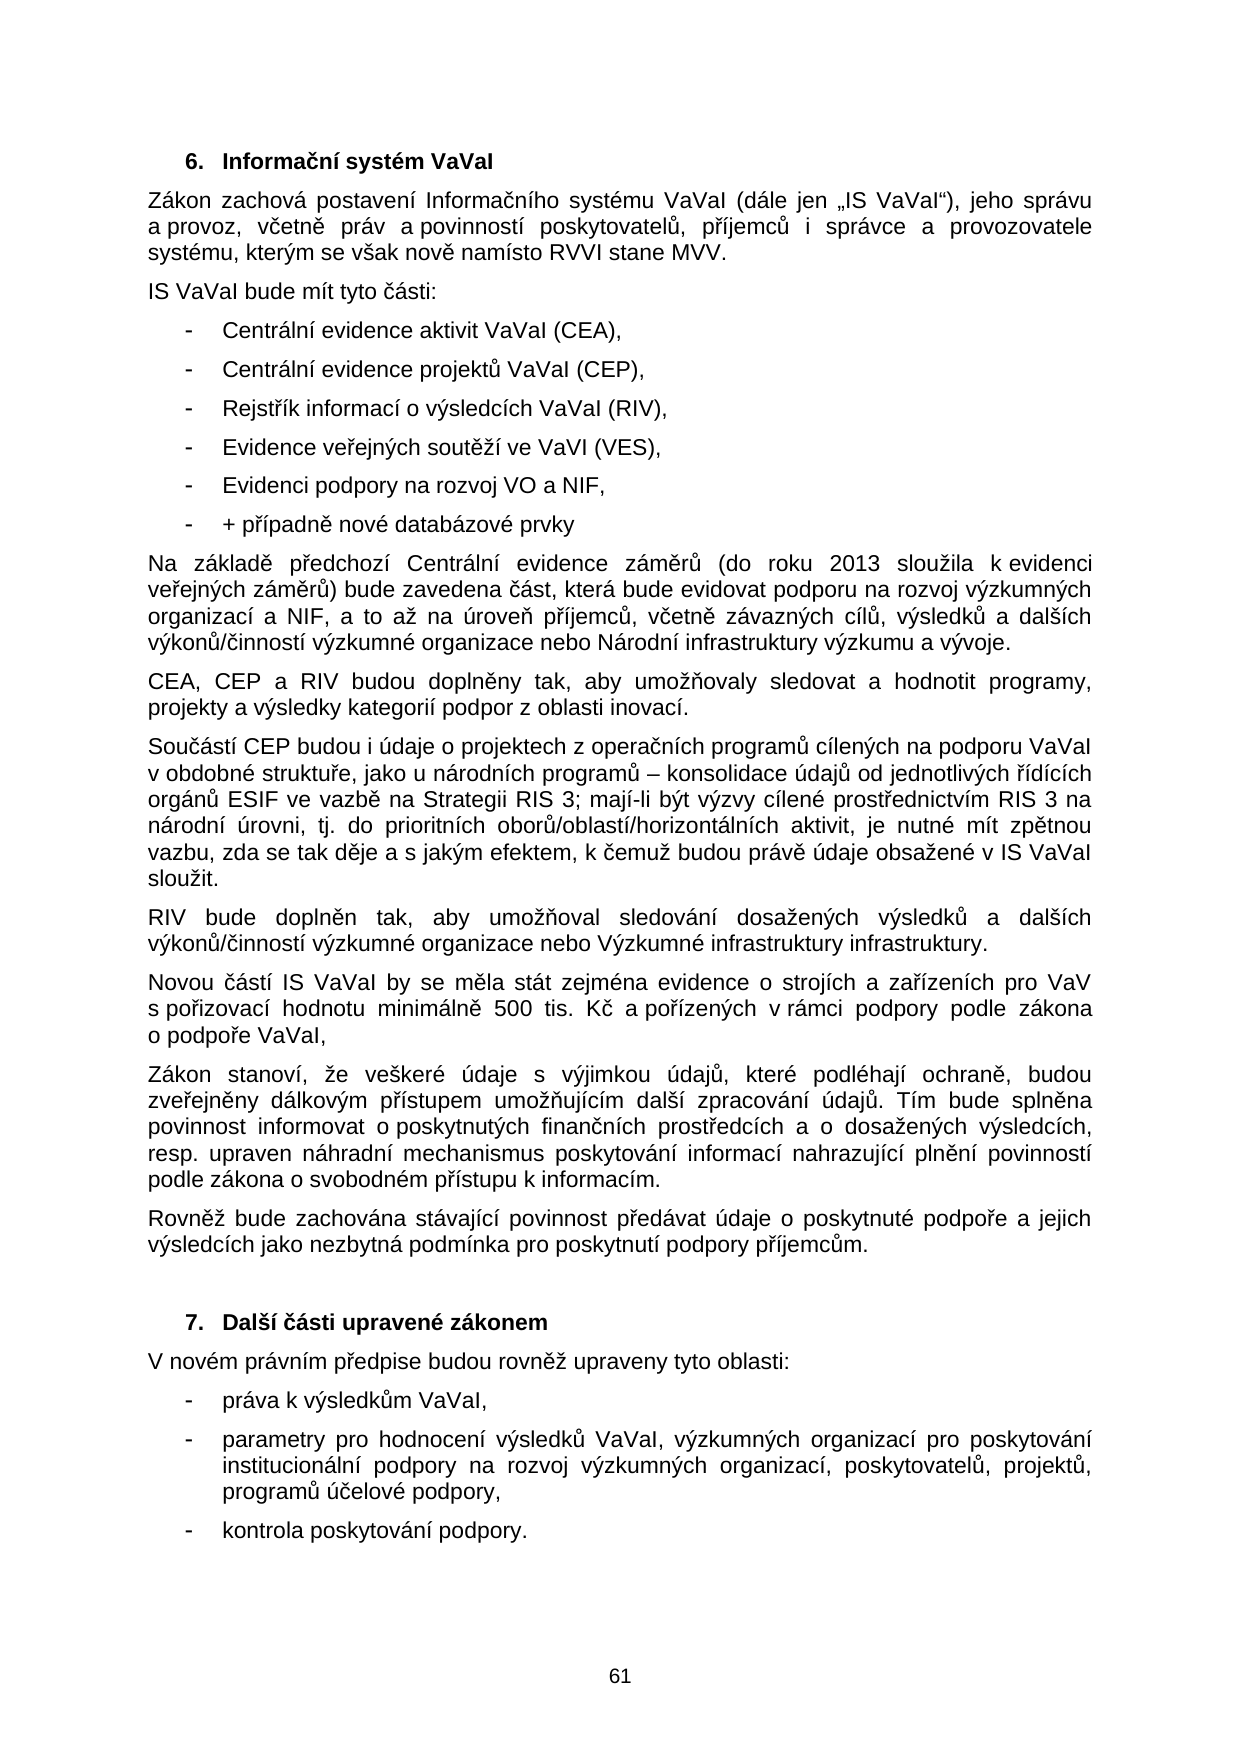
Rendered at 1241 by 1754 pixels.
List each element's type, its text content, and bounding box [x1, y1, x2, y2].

list Centrální evidence aktivit VaVaI (CEA), [185, 317, 1092, 343]
list práva k výsledkům VaVaI, [185, 1387, 1092, 1413]
list Centrální evidence projektů VaVaI (CEP), [185, 356, 1092, 382]
text V novém právním předpise budou rovněž upraveny tyto oblasti: [148, 1348, 1092, 1374]
list Evidence veřejných soutěží ve VaVI (VES), [185, 433, 1092, 460]
list Rejstřík informací o výsledcích VaVaI (RIV), [185, 395, 1092, 421]
text Zákon zachová postavení Informačního systému VaVaI (dále jen „IS VaVaI“), jeho správu a provoz, včetně práv a povinností poskytovatelů, příjemců i správce a provozovatele systému, kterým se však nově namísto RVVI stane MVV. [148, 187, 1092, 266]
text RIV bude doplněn tak, aby umožňoval sledování dosažených výsledků a dalších výkonů/činností výzkumné organizace nebo Výzkumné infrastruktury infrastruktury. [148, 904, 1092, 957]
text Novou částí IS VaVaI by se měla stát zejména evidence o strojích a zařízeních pro VaV s pořizovací hodnotu minimálně 500 tis. Kč a pořízených v rámci podpory podle zákona o podpoře VaVaI, [148, 969, 1092, 1048]
list Evidenci podpory na rozvoj VO a NIF, [185, 472, 1092, 499]
text CEA, CEP a RIV budou doplněny tak, aby umožňovaly sledovat a hodnotit programy, projekty a výsledky kategorií podpor z oblasti inovací. [148, 668, 1092, 721]
text Součástí CEP budou i údaje o projektech z operačních programů cílených na podporu VaVaI v obdobné struktuře, jako u národních programů – konsolidace údajů od jednotlivých řídících orgánů ESIF ve vazbě na Strategii RIS 3; mají-li být výzvy cílené prostřednictvím RIS 3 na národní úrovni, tj. do prioritních oborů/oblastí/horizontálních aktivit, je nutné mít zpětnou vazbu, zda se tak děje a s jakým efektem, k čemuž budou právě údaje obsažené v IS VaVaI sloužit. [148, 733, 1092, 891]
list kontrola poskytování podpory. [185, 1517, 1092, 1543]
text Zákon stanoví, že veškeré údaje s výjimkou údajů, které podléhají ochraně, budou zveřejněny dálkovým přístupem umožňujícím další zpracování údajů. Tím bude splněna povinnost informovat o poskytnutých finančních prostředcích a o dosažených výsledcích, resp. upraven náhradní mechanismus poskytování informací nahrazující plnění povinností podle zákona o svobodném přístupu k informacím. [148, 1061, 1092, 1192]
text Na základě předchozí Centrální evidence záměrů (do roku 2013 sloužila k evidenci veřejných záměrů) bude zavedena část, která bude evidovat podporu na rozvoj výzkumných organizací a NIF, a to až na úroveň příjemců, včetně závazných cílů, výsledků a dalších výkonů/činností výzkumné organizace nebo Národní infrastruktury výzkumu a vývoje. [148, 550, 1092, 656]
list Informační systém VaVaI [185, 148, 1092, 174]
list parametry pro hodnocení výsledků VaVaI, výzkumných organizací pro poskytování institucionální podpory na rozvoj výzkumných organizací, poskytovatelů, projektů, programů účelové podpory, [185, 1426, 1092, 1504]
text IS VaVaI bude mít tyto části: [148, 278, 1092, 304]
list + případně nové databázové prvky [185, 511, 1092, 538]
list Další části upravené zákonem [185, 1309, 1092, 1335]
text Rovněž bude zachována stávající povinnost předávat údaje o poskytnuté podpoře a jejich výsledcích jako nezbytná podmínka pro poskytnutí podpory příjemcům. [148, 1205, 1092, 1258]
